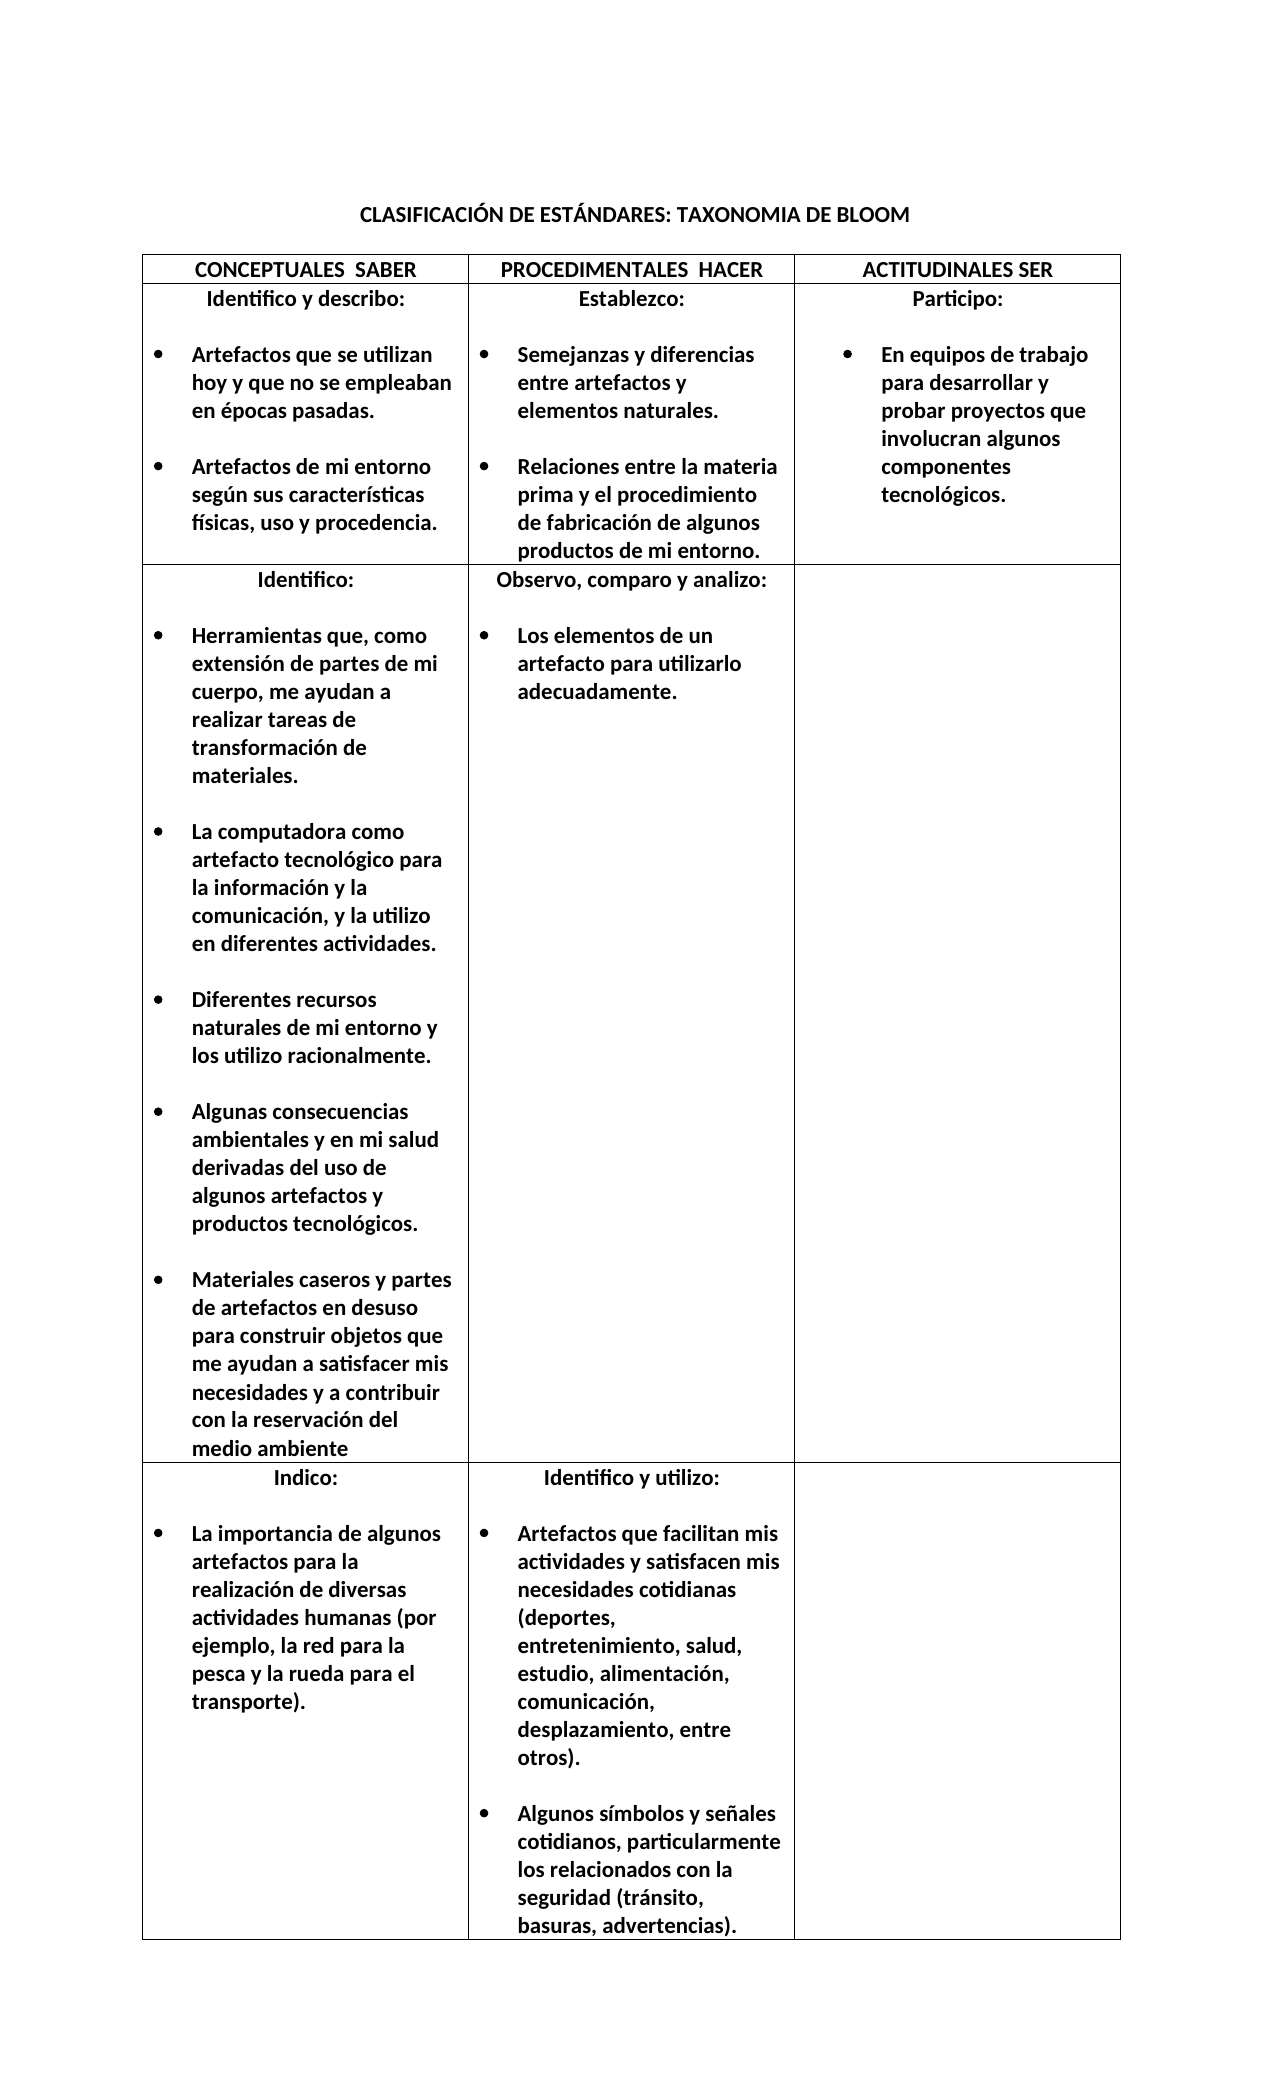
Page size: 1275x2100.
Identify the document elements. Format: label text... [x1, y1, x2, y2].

text CLASIFICACIÓN DE ESTÁNDARES: TAXONOMIA DE BLOOM [103, 201, 1167, 229]
table_cell Establezco: Semejanzas y diferencias entre artefactos y elementos naturales. Relaciones entre la materia prima y el procedimiento de fabricación de algunos productos de mi entorno. [469, 284, 794, 564]
table_header CONCEPTUALES SABER [143, 255, 468, 283]
table_cell Participo: En equipos de trabajo para desarrollar y probar proyectos que involucran algunos componentes tecnológicos. [795, 284, 1120, 564]
table_cell Identifico: Herramientas que, como extensión de partes de mi cuerpo, me ayudan a realizar tareas de transformación de materiales. La computadora como artefacto tecnológico para la información y la comunicación, y la utilizo en diferentes actividades. Diferentes recursos naturales de mi entorno y los utilizo racionalmente. Algunas consecuencias ambientales y en mi salud derivadas del uso de algunos artefactos y productos tecnológicos. Materiales caseros y partes de artefactos en desuso para construir objetos que me ayudan a satisfacer mis necesidades y a contribuir con la reservación del medio ambiente [143, 565, 468, 1462]
table_cell Indico: La importancia de algunos artefactos para la realización de diversas actividades humanas (por ejemplo, la red para la pesca y la rueda para el transporte). [143, 1463, 468, 1939]
table_cell [795, 1463, 1120, 1939]
table_cell Identifico y describo: Artefactos que se utilizan hoy y que no se empleaban en épocas pasadas. Artefactos de mi entorno según sus características físicas, uso y procedencia. [143, 284, 468, 564]
table_header PROCEDIMENTALES HACER [469, 255, 794, 283]
table_cell Observo, comparo y analizo: Los elementos de un artefacto para utilizarlo adecuadamente. [469, 565, 794, 1462]
table_cell Identifico y utilizo: Artefactos que facilitan mis actividades y satisfacen mis necesidades cotidianas (deportes, entretenimiento, salud, estudio, alimentación, comunicación, desplazamiento, entre otros). Algunos símbolos y señales cotidianos, particularmente los relacionados con la seguridad (tránsito, basuras, advertencias). [469, 1463, 794, 1939]
table_header ACTITUDINALES SER [795, 255, 1120, 283]
table_cell [795, 565, 1120, 1462]
